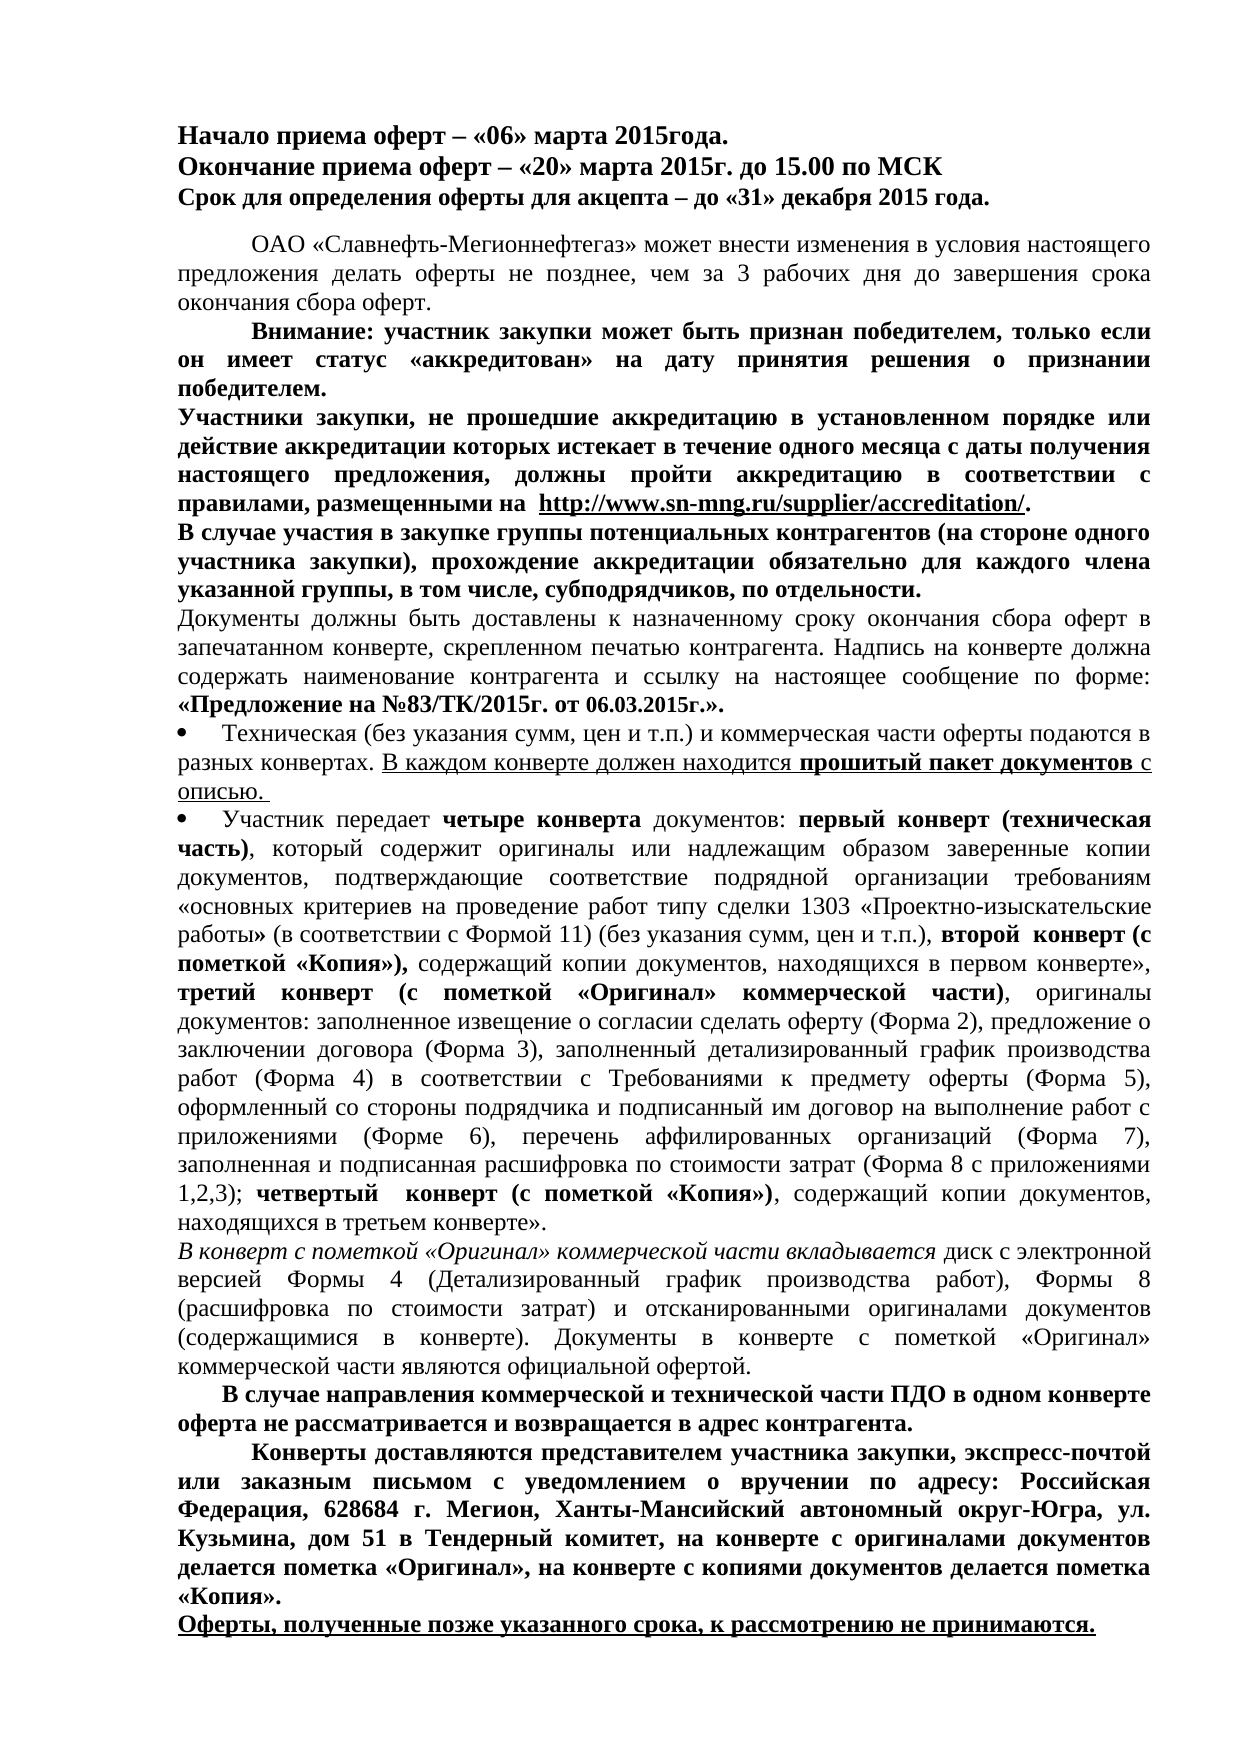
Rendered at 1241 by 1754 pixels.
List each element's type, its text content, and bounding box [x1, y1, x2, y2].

text Срок для определения оферты для акцепта – до «31» декабря 2015 года. [177, 182, 1152, 210]
text Начало приема оферт – «06» марта 2015года. [177, 119, 1152, 150]
list Техническая (без указания сумм, цен и т.п.) и коммерческая части оферты подаются в разных конвертах. В каждом конверте должен находится прошитый пакет документов с описью. [177, 718, 1152, 804]
list В случае направления коммерческой и технической части ПДО в одном конверте оферта не рассматривается и возвращается в адрес контрагента. [177, 1379, 1152, 1437]
text Документы должны быть доставлены к назначенному сроку окончания сбора оферт в запечатанном конверте, скрепленном печатью контрагента. Надпись на конверте должна содержать наименование контрагента и ссылку на настоящее сообщение по форме: «Предложение на №83/ТК/2015г. от 06.03.2015г.». [177, 603, 1152, 718]
text ОАО «Славнефть-Мегионнефтегаз» может внести изменения в условия настоящего предложения делать оферты не позднее, чем за 3 рабочих дня до завершения срока окончания сбора оферт. [177, 229, 1152, 316]
text Внимание: участник закупки может быть признан победителем, только если он имеет статус «аккредитован» на дату принятия решения о признании победителем. [177, 316, 1152, 402]
list В конверт с пометкой «Оригинал» коммерческой части вкладывается диск с электронной версией Формы 4 (Детализированный график производства работ), Формы 8 (расшифровка по стоимости затрат) и отсканированными оригиналами документов (содержащимися в конверте). Документы в конверте с пометкой «Оригинал» коммерческой части являются официальной офертой. [177, 1236, 1152, 1379]
text В случае участия в закупке группы потенциальных контрагентов (на стороне одного участника закупки), прохождение аккредитации обязательно для каждого члена указанной группы, в том числе, субподрядчиков, по отдельности. [177, 517, 1152, 603]
text Оферты, полученные позже указанного срока, к рассмотрению не принимаются. [177, 1609, 1152, 1638]
text Участники закупки, не прошедшие аккредитацию в установленном порядке или действие аккредитации которых истекает в течение одного месяца с даты получения настоящего предложения, должны пройти аккредитацию в соответствии с правилами, размещенными на http://www.sn-mng.ru/supplier/accreditation/. [177, 402, 1152, 517]
text Окончание приема оферт – «20» марта 2015г. до 15.00 по МСК [177, 150, 1152, 182]
list Участник передает четыре конверта документов: первый конверт (техническая часть), который содержит оригиналы или надлежащим образом заверенные копии документов, подтверждающие соответствие подрядной организации требованиям «основных критериев на проведение работ типу сделки 1303 «Проектно-изыскательские работы» (в соответствии с Формой 11) (без указания сумм, цен и т.п.), второй конверт (с пометкой «Копия»), содержащий копии документов, находящихся в первом конверте», третий конверт (с пометкой «Оригинал» коммерческой части), оригиналы документов: заполненное извещение о согласии сделать оферту (Форма 2), предложение о заключении договора (Форма 3), заполненный детализированный график производства работ (Форма 4) в соответствии с Требованиями к предмету оферты (Форма 5), оформленный со стороны подрядчика и подписанный им договор на выполнение работ с приложениями (Форме 6), перечень аффилированных организаций (Форма 7), заполненная и подписанная расшифровка по стоимости затрат (Форма 8 с приложениями 1,2,3); четвертый конверт (с пометкой «Копия»), содержащий копии документов, находящихся в третьем конверте». [177, 804, 1152, 1236]
text Конверты доставляются представителем участника закупки, экспресс-почтой или заказным письмом с уведомлением о вручении по адресу: Российская Федерация, 628684 г. Мегион, Ханты-Мансийский автономный округ-Югра, ул. Кузьмина, дом 51 в Тендерный комитет, на конверте с оригиналами документов делается пометка «Оригинал», на конверте с копиями документов делается пометка «Копия». [177, 1437, 1152, 1609]
